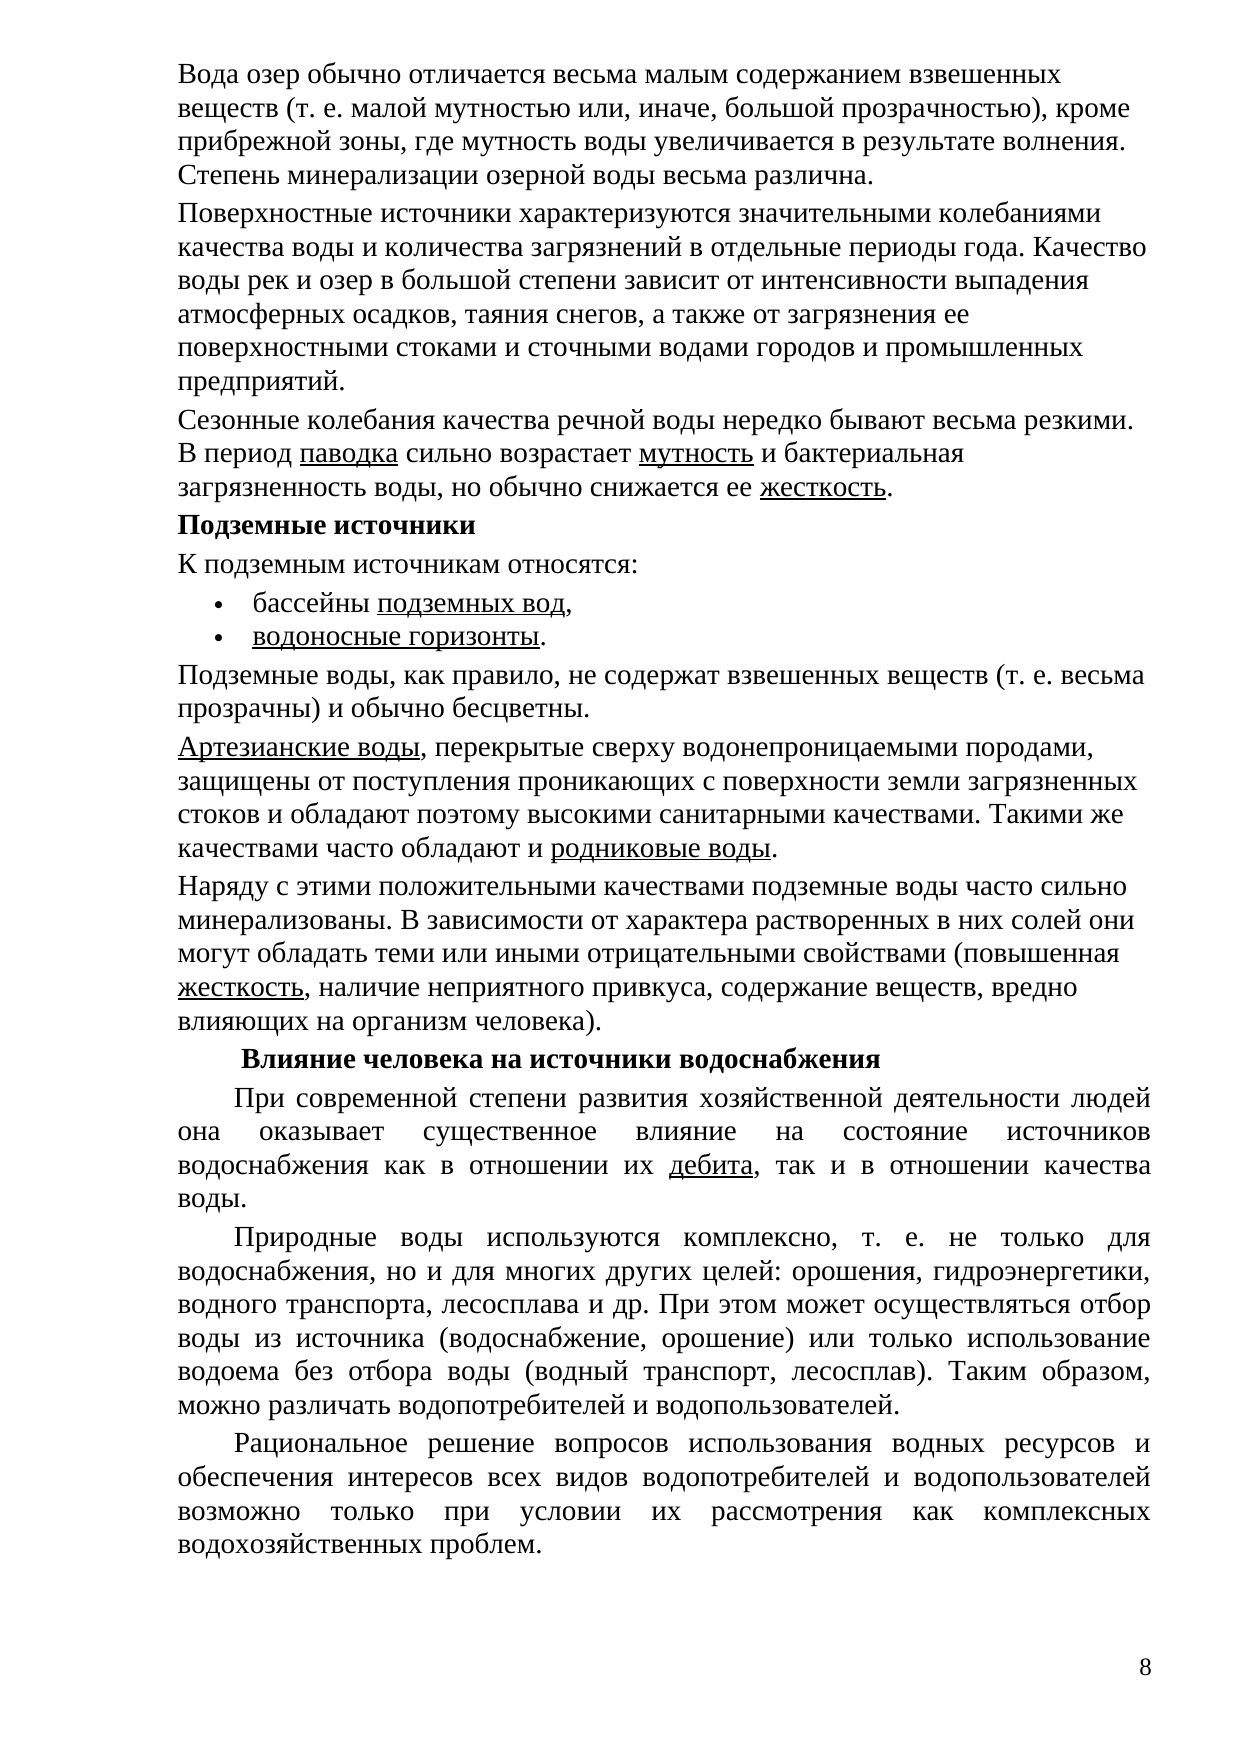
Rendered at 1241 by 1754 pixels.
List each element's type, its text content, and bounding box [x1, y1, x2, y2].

text Рациональное решение вопросов использования водных ресурсов и обеспечения интересов всех видов водопотребителей и водопользователей возможно только при условии их рассмотрения как комплексных водохозяйственных проблем. [177, 1426, 1152, 1560]
list водоносные горизонты. [215, 618, 1152, 652]
subtitle Влияние человека на источники водоснабжения [177, 1041, 1152, 1075]
text Наряду с этими положительными качествами подземные воды часто сильно минерализованы. В зависимости от характера растворенных в них солей они могут обладать теми или иными отрицательными свойствами (повышенная жесткость, наличие неприятного привкуса, содержание веществ, вредно влияющих на организм человека). [177, 868, 1152, 1036]
text Вода озер обычно отличается весьма малым содержанием взвешенных веществ (т. е. малой мутностью или, иначе, большой прозрачностью), кроме прибрежной зоны, где мутность воды увеличивается в результате волнения. Степень минерализации озерной воды весьма различна. [177, 56, 1152, 190]
text При современной степени развития хозяйственной деятельности людей она оказывает существенное влияние на состояние источников водоснабжения как в отношении их дебита, так и в отношении качества воды. [177, 1080, 1152, 1214]
text К подземным источникам относятся: [177, 546, 1152, 580]
text Природные воды используются комплексно, т. е. не только для водоснабжения, но и для многих других целей: орошения, гидроэнергетики, водного транспорта, лесосплава и др. При этом может осуществляться отбор воды из источника (водоснабжение, орошение) или только использование водоема без отбора воды (водный транспорт, лесосплав). Таким образом, можно различать водопотребителей и водопользователей. [177, 1219, 1152, 1420]
text Сезонные колебания качества речной воды нередко бывают весьма резкими. В период паводка сильно возрастает мутность и бактериальная загрязненность воды, но обычно снижается ее жесткость. [177, 402, 1152, 502]
text Поверхностные источники характеризуются значительными колебаниями качества воды и количества загрязнений в отдельные периоды года. Качество воды рек и озер в большой степени зависит от интенсивности выпадения атмосферных осадков, таяния снегов, а также от загрязнения ее поверхностными стоками и сточными водами городов и промышленных предприятий. [177, 195, 1152, 397]
list бассейны подземных вод, [215, 585, 1152, 618]
text Артезианские воды, перекрытые сверху водонепроницаемыми породами, защищены от поступления проникающих с поверхности земли загрязненных стоков и обладают поэтому высокими санитарными качествами. Такими же качествами часто обладают и родниковые воды. [177, 729, 1152, 863]
subtitle Подземные источники [177, 507, 1152, 541]
text Подземные воды, как правило, не содержат взвешенных веществ (т. е. весьма прозрачны) и обычно бесцветны. [177, 657, 1152, 724]
